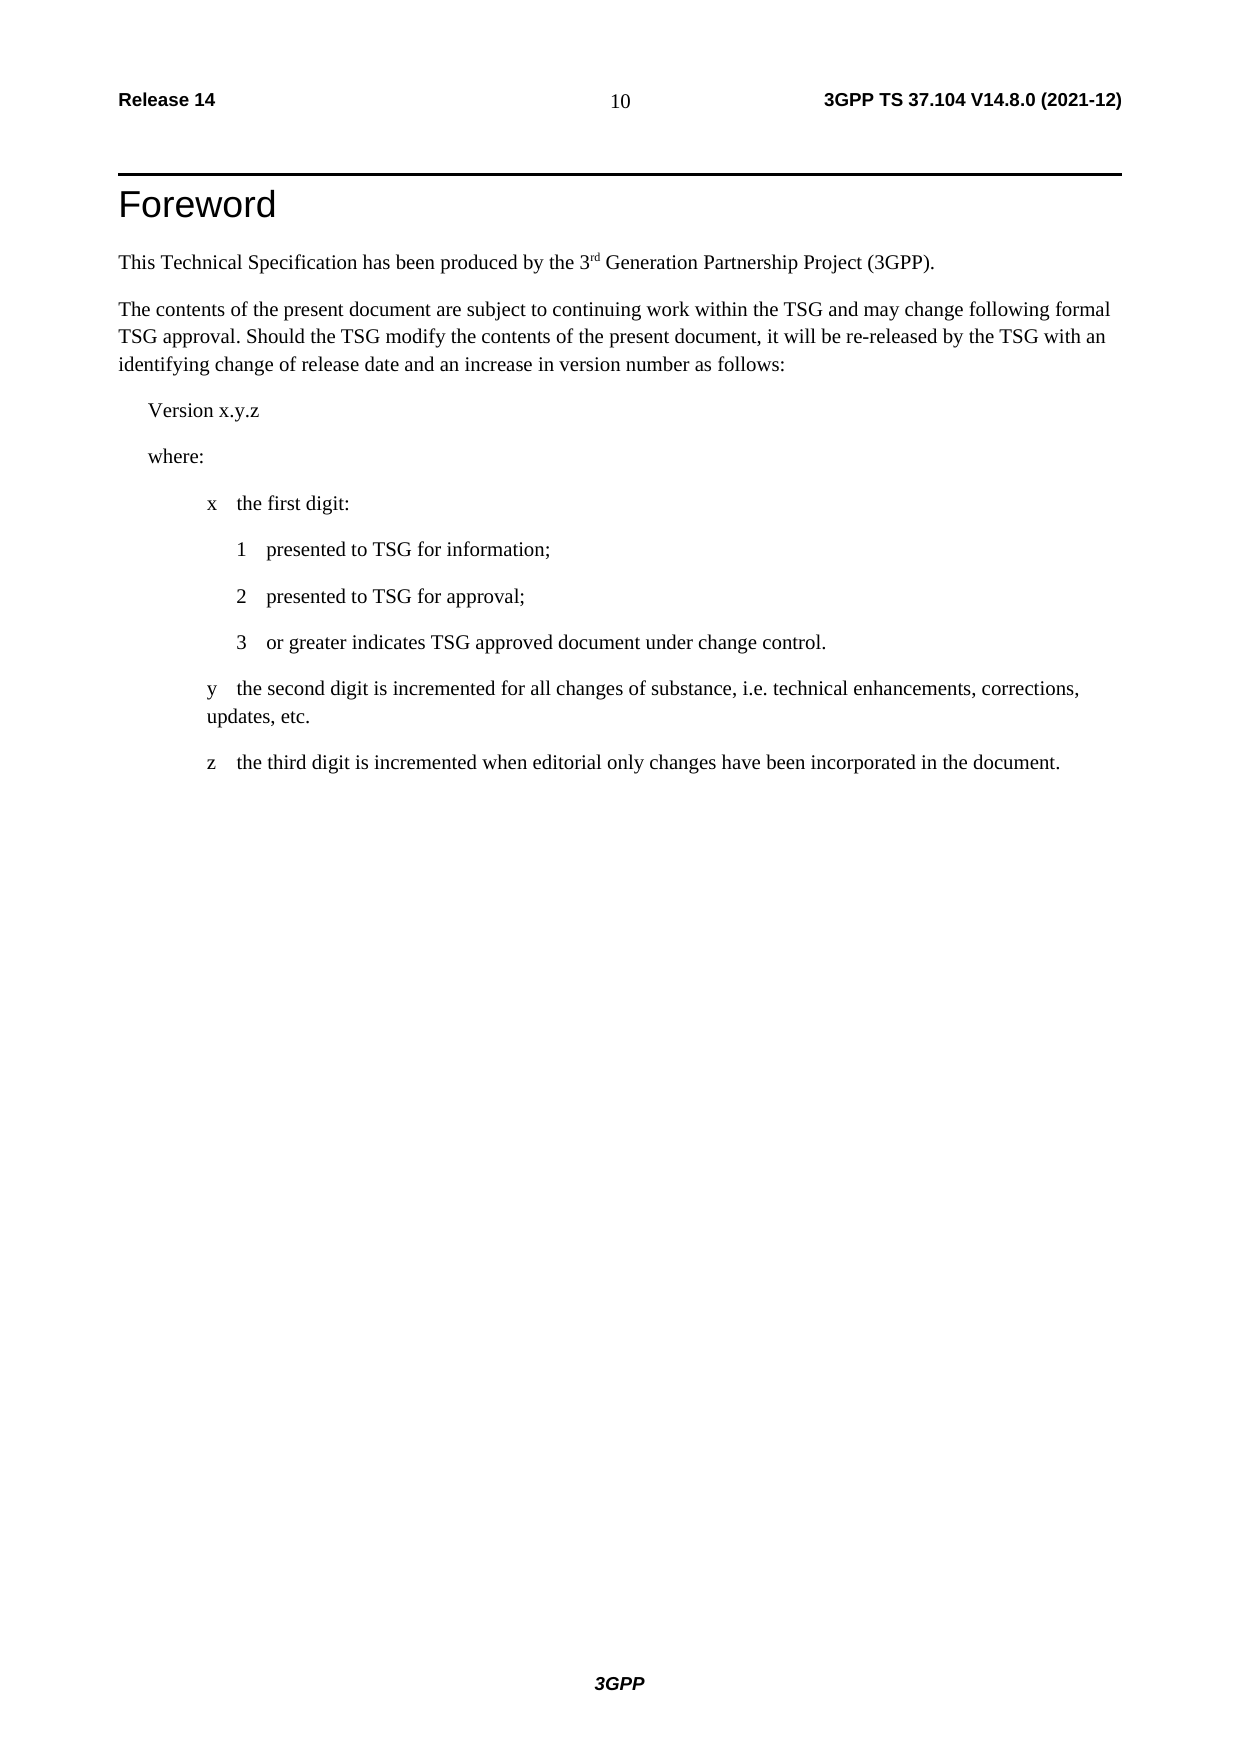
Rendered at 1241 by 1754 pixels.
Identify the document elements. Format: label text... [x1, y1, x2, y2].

text Version x.y.z [148, 398, 1122, 422]
subtitle Foreword [118, 176, 1122, 225]
text x the first digit: [207, 491, 1122, 515]
text z the third digit is incremented when editorial only changes have been incorporated in the document. [207, 750, 1122, 774]
text This Technical Specification has been produced by the 3rd Generation Partnership Project (3GPP). [118, 250, 1122, 274]
text y the second digit is incremented for all changes of substance, i.e. technical enhancements, corrections, updates, etc. [207, 676, 1122, 728]
text 1 presented to TSG for information; [236, 537, 1122, 561]
text The contents of the present document are subject to continuing work within the TSG and may change following formal TSG approval. Should the TSG modify the contents of the present document, it will be re-released by the TSG with an identifying change of release date and an increase in version number as follows: [118, 297, 1122, 376]
text 2 presented to TSG for approval; [236, 583, 1122, 608]
text where: [148, 444, 1122, 468]
text 3 or greater indicates TSG approved document under change control. [236, 630, 1122, 654]
